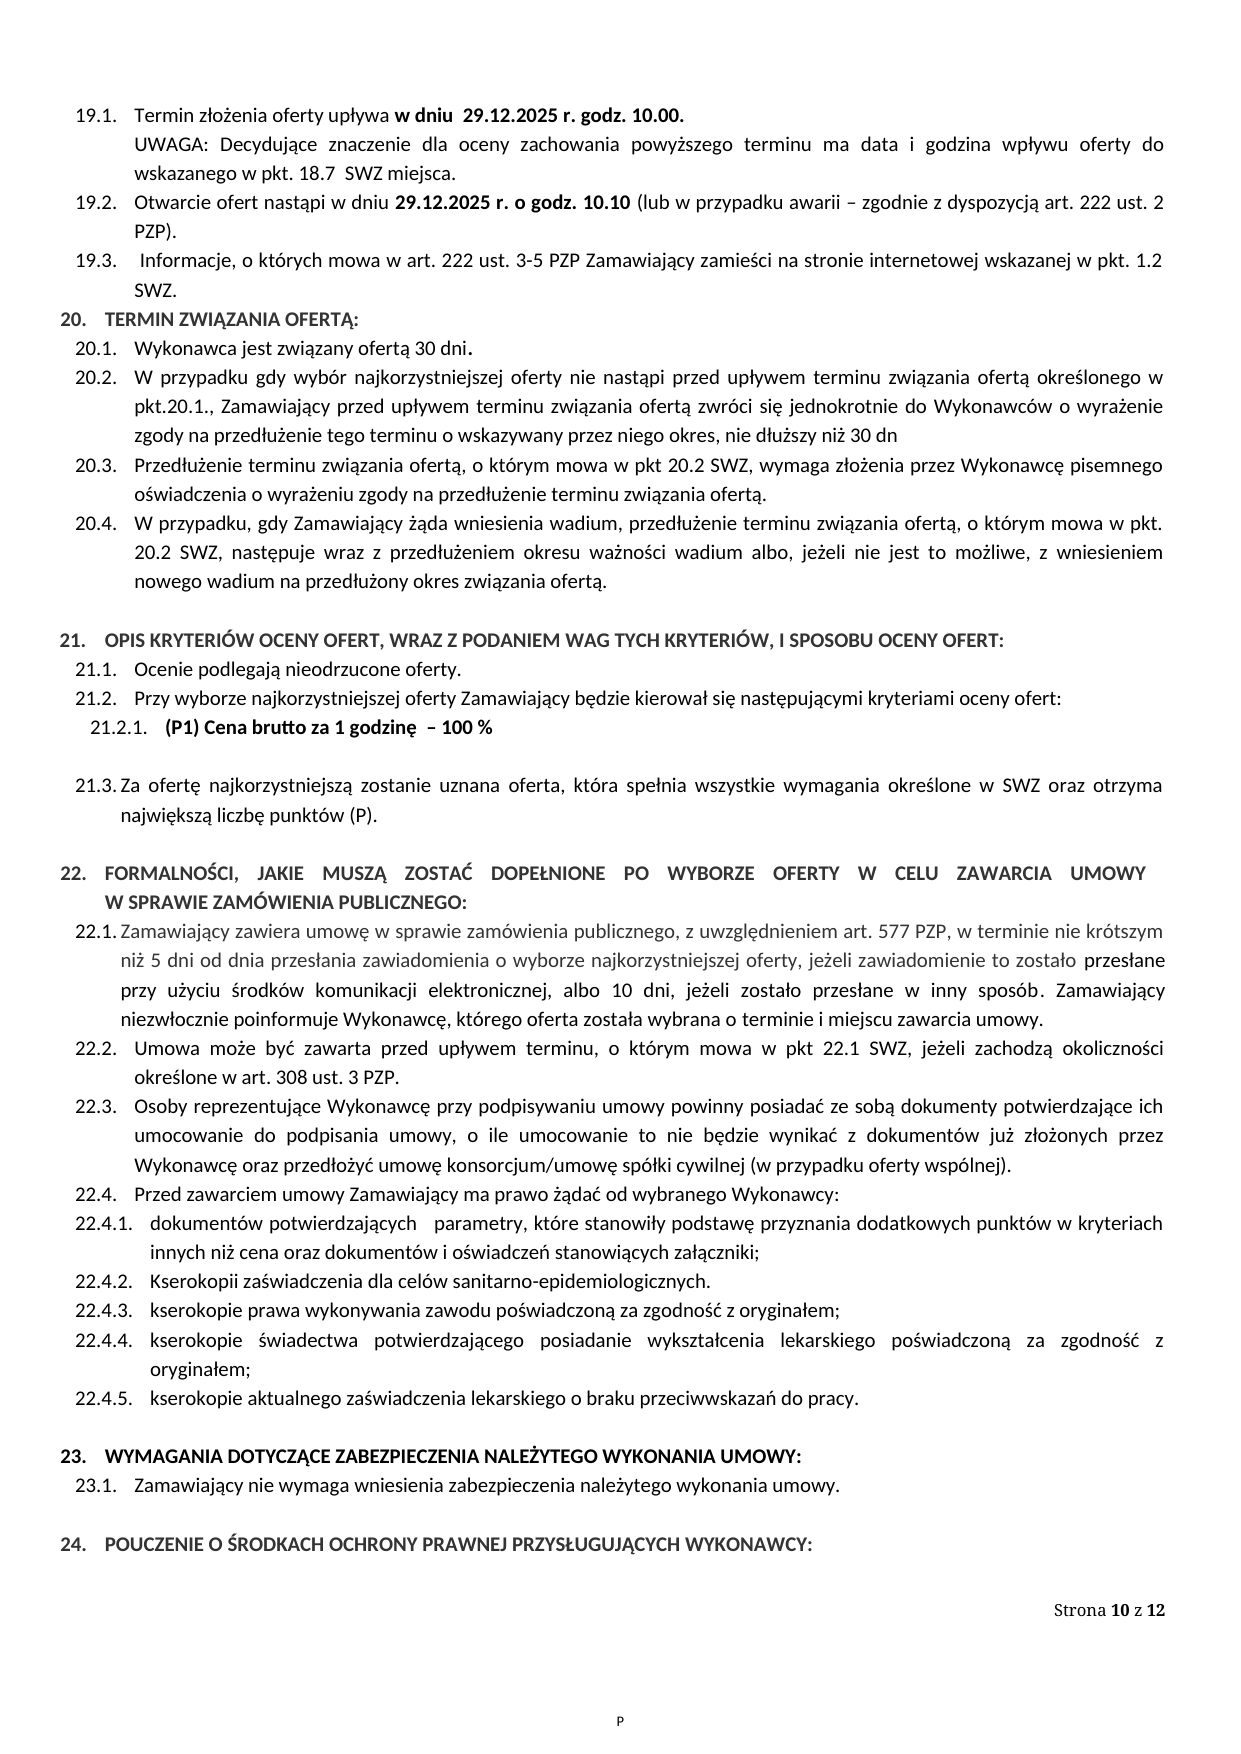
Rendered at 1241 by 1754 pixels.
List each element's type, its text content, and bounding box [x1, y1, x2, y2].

list (P1) Cena brutto za 1 godzinę – 100 % [90, 714, 1165, 740]
list dokumentów potwierdzających parametry, które stanowiły podstawę przyznania dodatkowych punktów w kryteriach innych niż cena oraz dokumentów i oświadczeń stanowiących załączniki; [75, 1210, 1165, 1265]
list Kserokopii zaświadczenia dla celów sanitarno-epidemiologicznych. [75, 1268, 1165, 1294]
list Osoby reprezentujące Wykonawcę przy podpisywaniu umowy powinny posiadać ze sobą dokumenty potwierdzające ich umocowanie do podpisania umowy, o ile umocowanie to nie będzie wynikać z dokumentów już złożonych przez Wykonawcę oraz przedłożyć umowę konsorcjum/umowę spółki cywilnej (w przypadku oferty wspólnej). [75, 1093, 1165, 1177]
list Zamawiający nie wymaga wniesienia zabezpieczenia należytego wykonania umowy. [75, 1473, 1165, 1498]
list Za ofertę najkorzystniejszą zostanie uznana oferta, która spełnia wszystkie wymagania określone w SWZ oraz otrzyma największą liczbę punktów (P). [75, 773, 1165, 827]
list FORMALNOŚCI, JAKIE MUSZĄ ZOSTAĆ DOPEŁNIONE PO WYBORZE OFERTY W CELU ZAWARCIA UMOWY W SPRAWIE ZAMÓWIENIA PUBLICZNEGO: [60, 860, 1165, 915]
text UWAGA: Decydujące znaczenie dla oceny zachowania powyższego terminu ma data i godzina wpływu oferty do wskazanego w pkt. 18.7 SWZ miejsca. [134, 131, 1165, 186]
list Otwarcie ofert nastąpi w dniu 29.12.2025 r. o godz. 10.10 (lub w przypadku awarii – zgodnie z dyspozycją art. 222 ust. 2 PZP). [75, 189, 1165, 244]
list TERMIN ZWIĄZANIA OFERTĄ: [60, 306, 1165, 331]
list kserokopie prawa wykonywania zawodu poświadczoną za zgodność z oryginałem; [75, 1298, 1165, 1323]
list POUCZENIE O ŚRODKACH OCHRONY PRAWNEJ PRZYSŁUGUJĄCYCH WYKONAWCY: [60, 1531, 1165, 1556]
list Zamawiający zawiera umowę w sprawie zamówienia publicznego, z uwzględnieniem art. 577 PZP, w terminie nie krótszym niż 5 dni od dnia przesłania zawiadomienia o wyborze najkorzystniejszej oferty, jeżeli zawiadomienie to zostało przesłane przy użyciu środków komunikacji elektronicznej, albo 10 dni, jeżeli zostało przesłane w inny sposób. Zamawiający niezwłocznie poinformuje Wykonawcę, którego oferta została wybrana o terminie i miejscu zawarcia umowy. [75, 918, 1165, 1031]
list Przedłużenie terminu związania ofertą, o którym mowa w pkt 20.2 SWZ, wymaga złożenia przez Wykonawcę pisemnego oświadczenia o wyrażeniu zgody na przedłużenie terminu związania ofertą. [75, 452, 1165, 506]
list WYMAGANIA DOTYCZĄCE ZABEZPIECZENIA NALEŻYTEGO WYKONANIA UMOWY: [60, 1443, 1165, 1469]
list kserokopie świadectwa potwierdzającego posiadanie wykształcenia lekarskiego poświadczoną za zgodność z oryginałem; [75, 1327, 1165, 1381]
list kserokopie aktualnego zaświadczenia lekarskiego o braku przeciwwskazań do pracy. [75, 1385, 1165, 1411]
list Umowa może być zawarta przed upływem terminu, o którym mowa w pkt 22.1 SWZ, jeżeli zachodzą okoliczności określone w art. 308 ust. 3 PZP. [75, 1035, 1165, 1090]
list Termin złożenia oferty upływa w dniu 29.12.2025 r. godz. 10.00. [75, 102, 1165, 127]
list W przypadku, gdy Zamawiający żąda wniesienia wadium, przedłużenie terminu związania ofertą, o którym mowa w pkt. 20.2 SWZ, następuje wraz z przedłużeniem okresu ważności wadium albo, jeżeli nie jest to możliwe, z wniesieniem nowego wadium na przedłużony okres związania ofertą. [75, 510, 1165, 594]
list Przed zawarciem umowy Zamawiający ma prawo żądać od wybranego Wykonawcy: [75, 1181, 1165, 1206]
list Informacje, o których mowa w art. 222 ust. 3-5 PZP Zamawiający zamieści na stronie internetowej wskazanej w pkt. 1.2 SWZ. [75, 248, 1165, 302]
list Wykonawca jest związany ofertą 30 dni. [75, 335, 1165, 361]
list Przy wyborze najkorzystniejszej oferty Zamawiający będzie kierował się następującymi kryteriami oceny ofert: [75, 685, 1165, 711]
list W przypadku gdy wybór najkorzystniejszej oferty nie nastąpi przed upływem terminu związania ofertą określonego w pkt.20.1., Zamawiający przed upływem terminu związania ofertą zwróci się jednokrotnie do Wykonawców o wyrażenie zgody na przedłużenie tego terminu o wskazywany przez niego okres, nie dłuższy niż 30 dn [75, 364, 1165, 448]
list OPIS KRYTERIÓW OCENY OFERT, WRAZ Z PODANIEM WAG TYCH KRYTERIÓW, I SPOSOBU OCENY OFERT: [59, 627, 1165, 652]
list Ocenie podlegają nieodrzucone oferty. [75, 656, 1165, 681]
